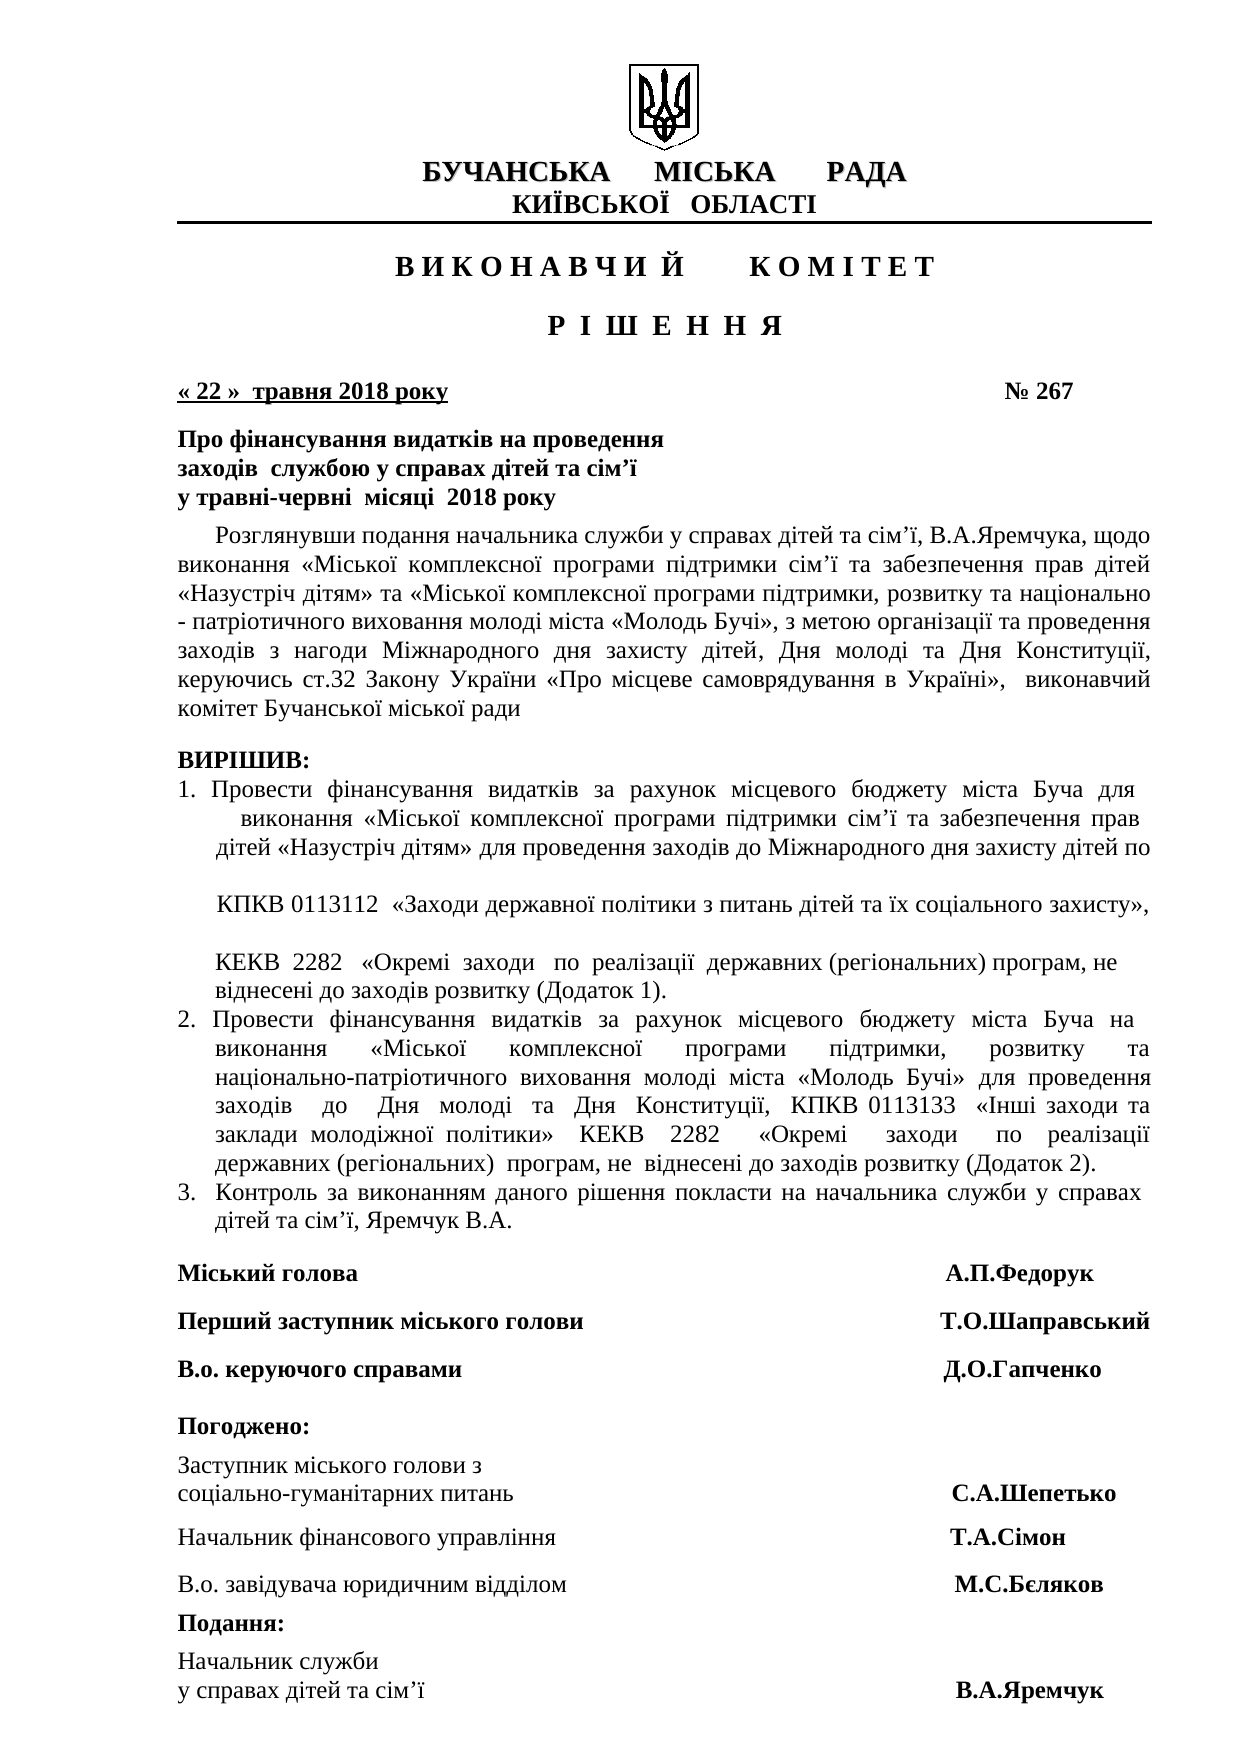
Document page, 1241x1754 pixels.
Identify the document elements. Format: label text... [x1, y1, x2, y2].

text ВИРІШИВ: [177, 745, 1152, 774]
text Міський голова А.П.Федорук [177, 1258, 1152, 1287]
subtitle КИЇВСЬКОЇ ОБЛАСТІ [177, 188, 1152, 221]
text заходів службою у справах дітей та сім’ї [177, 453, 1152, 482]
text Заступник міського голови з [177, 1450, 1152, 1478]
text Перший заступник міського голови Т.О.Шаправський [177, 1306, 1152, 1335]
text В.о. завідувача юридичним відділом М.С.Бєляков [177, 1569, 1152, 1598]
text 2. Провести фінансування видатків за рахунок місцевого бюджету міста Буча на виконання «Міської комплексної програми підтримки, розвитку та національно-патріотичного виховання молоді міста «Молодь Бучі» для проведення заходів до Дня молоді та Дня Конституції, КПКВ 0113133 «Інші заходи та заклади молодіжної політики» КЕКВ 2282 «Окремі заходи по реалізації державних (регіональних) програм, не віднесені до заходів розвитку (Додаток 2). [177, 1004, 1152, 1177]
text Начальник служби [177, 1646, 1152, 1675]
text 3. Контроль за виконанням даного рішення покласти на начальника служби у справах дітей та сім’ї, Яремчук В.А. [177, 1177, 1152, 1234]
text Розглянувши подання начальника служби у справах дітей та сім’ї, В.А.Яремчука, щодо виконання «Міської комплексної програми підтримки сім’ї та забезпечення прав дітей «Назустріч дітям» та «Міської комплексної програми підтримки, розвитку та національно - патріотичного виховання молоді міста «Молодь Бучі», з метою організації та проведення заходів з нагоди Міжнародного дня захисту дітей, Дня молоді та Дня Конституції, керуючись ст.32 Закону України «Про місцеве самоврядування в Україні», виконавчий комітет Бучанської міської ради [177, 520, 1152, 721]
subtitle Р І Ш Е Н Н Я [177, 308, 1152, 341]
text В.о. керуючого справами Д.О.Гапченко [177, 1354, 1152, 1383]
text віднесені до заходів розвитку (Додаток 1). [177, 975, 1152, 1004]
subtitle В И К О Н А В Ч И Й К О М І Т Е Т [177, 249, 1152, 283]
text Начальник фінансового управління Т.А.Сімон [177, 1522, 1152, 1550]
text Погоджено: [177, 1411, 1152, 1440]
text Подання: [177, 1608, 1152, 1637]
text у травні-червні місяці 2018 року [177, 482, 1152, 511]
text соціально-гуманітарних питань С.А.Шепетько [177, 1478, 1152, 1507]
text 1. Провести фінансування видатків за рахунок місцевого бюджету міста Буча для виконання «Міської комплексної програми підтримки сім’ї та забезпечення прав дітей «Назустріч дітям» для проведення заходів до Міжнародного дня захисту дітей по КПКВ 0113112 «Заходи державної політики з питань дітей та їх соціального захисту», КЕКВ 2282 «Окремі заходи по реалізації державних (регіональних) програм, не [177, 774, 1152, 975]
text у справах дітей та сім’ї В.А.Яремчук [177, 1675, 1152, 1704]
text Про фінансування видатків на проведення [177, 424, 1152, 453]
text « 22 » травня 2018 року № 267 [177, 376, 1152, 405]
text БУЧАНСЬКА МІСЬКА РАДА [177, 154, 1152, 188]
